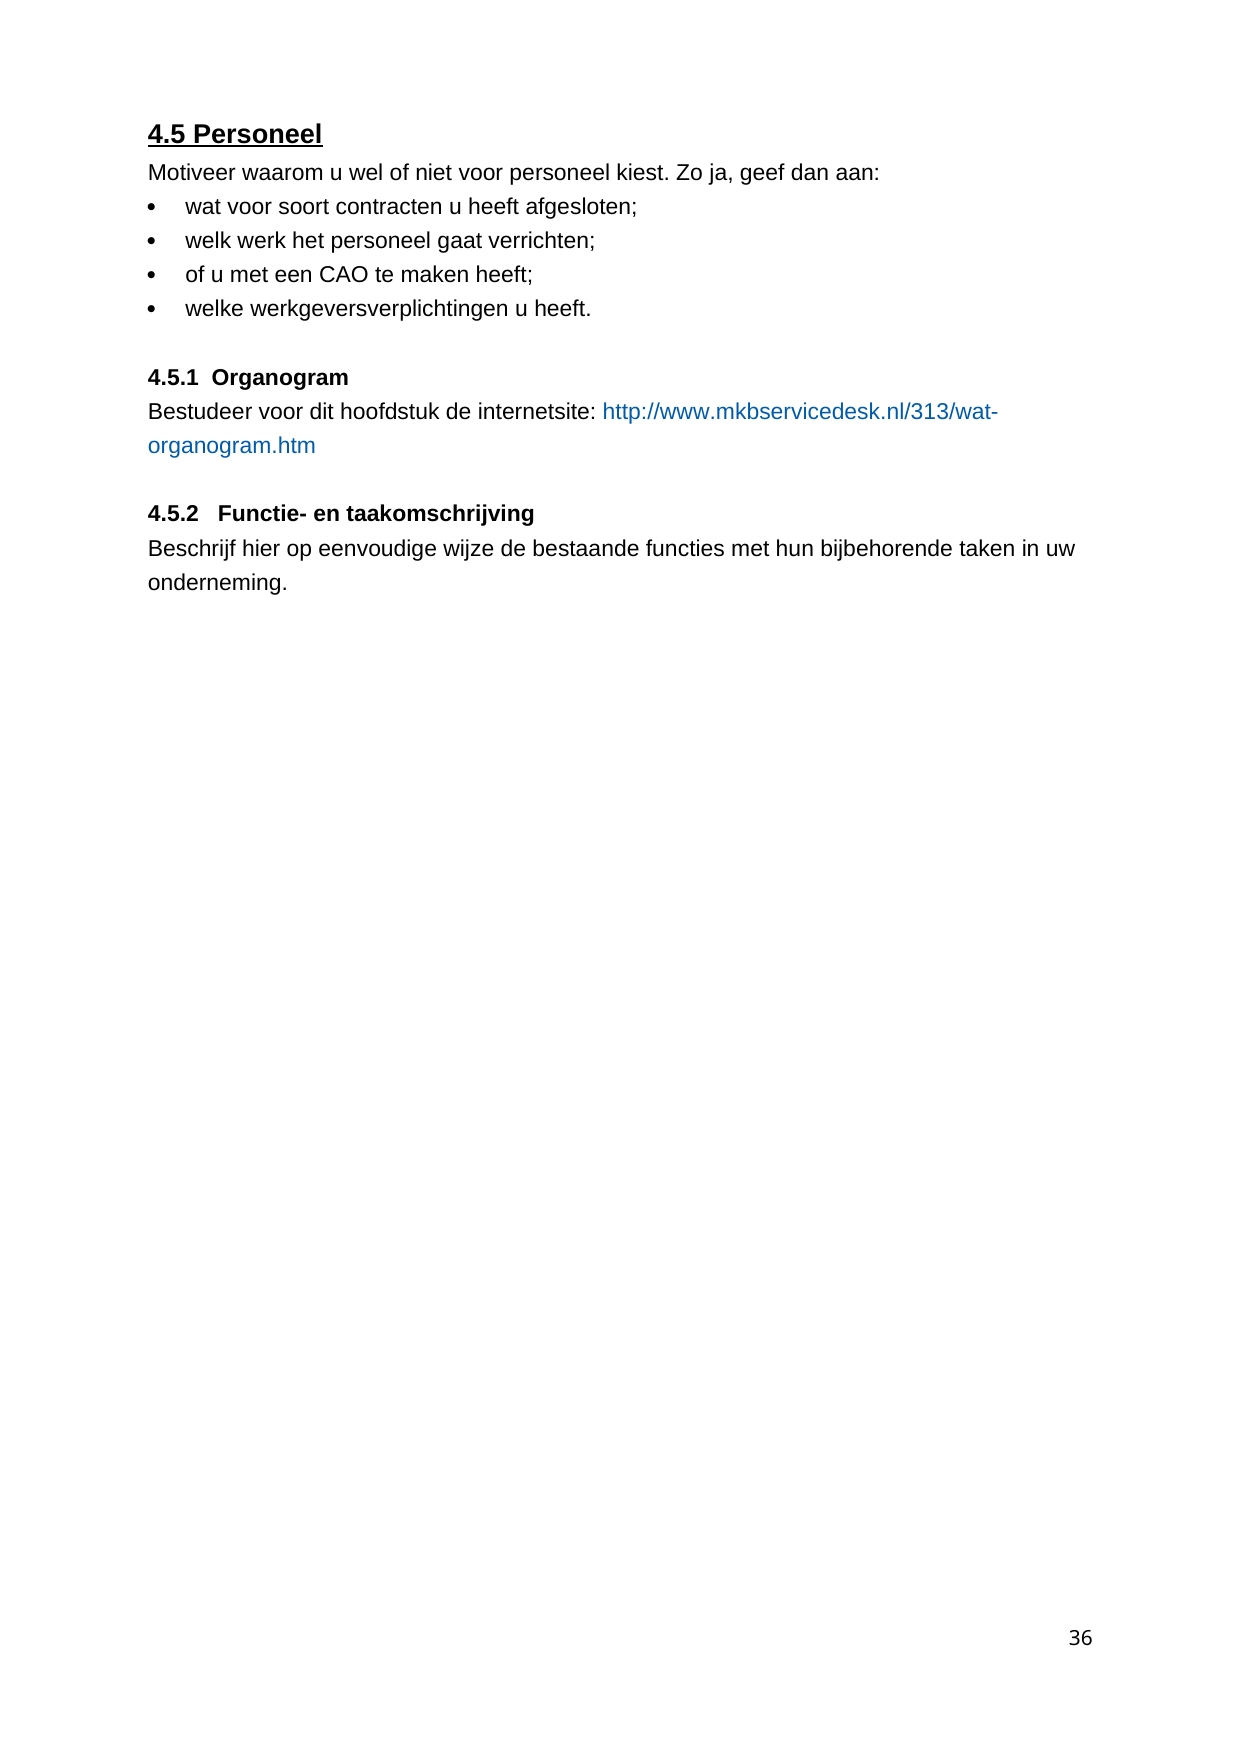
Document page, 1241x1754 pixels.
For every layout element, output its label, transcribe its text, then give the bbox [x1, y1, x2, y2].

text Bestudeer voor dit hoofdstuk de internetsite: http://www.mkbservicedesk.nl/313/wat-organogram.htm [148, 398, 1092, 458]
subtitle 4.5 Personeel [148, 118, 1092, 149]
text 4.5.1 Organogram [148, 364, 1092, 390]
list wat voor soort contracten u heeft afgesloten; [148, 193, 1092, 219]
text Motiveer waarom u wel of niet voor personeel kiest. Zo ja, geef dan aan: [148, 159, 1092, 185]
text Beschrijf hier op eenvoudige wijze de bestaande functies met hun bijbehorende taken in uw onderneming. [148, 534, 1092, 595]
list of u met een CAO te maken heeft; [148, 261, 1092, 288]
list welk werk het personeel gaat verrichten; [148, 227, 1092, 253]
text 4.5.2 Functie- en taakomschrijving [148, 500, 1092, 527]
list welke werkgeversverplichtingen u heeft. [148, 295, 1092, 322]
